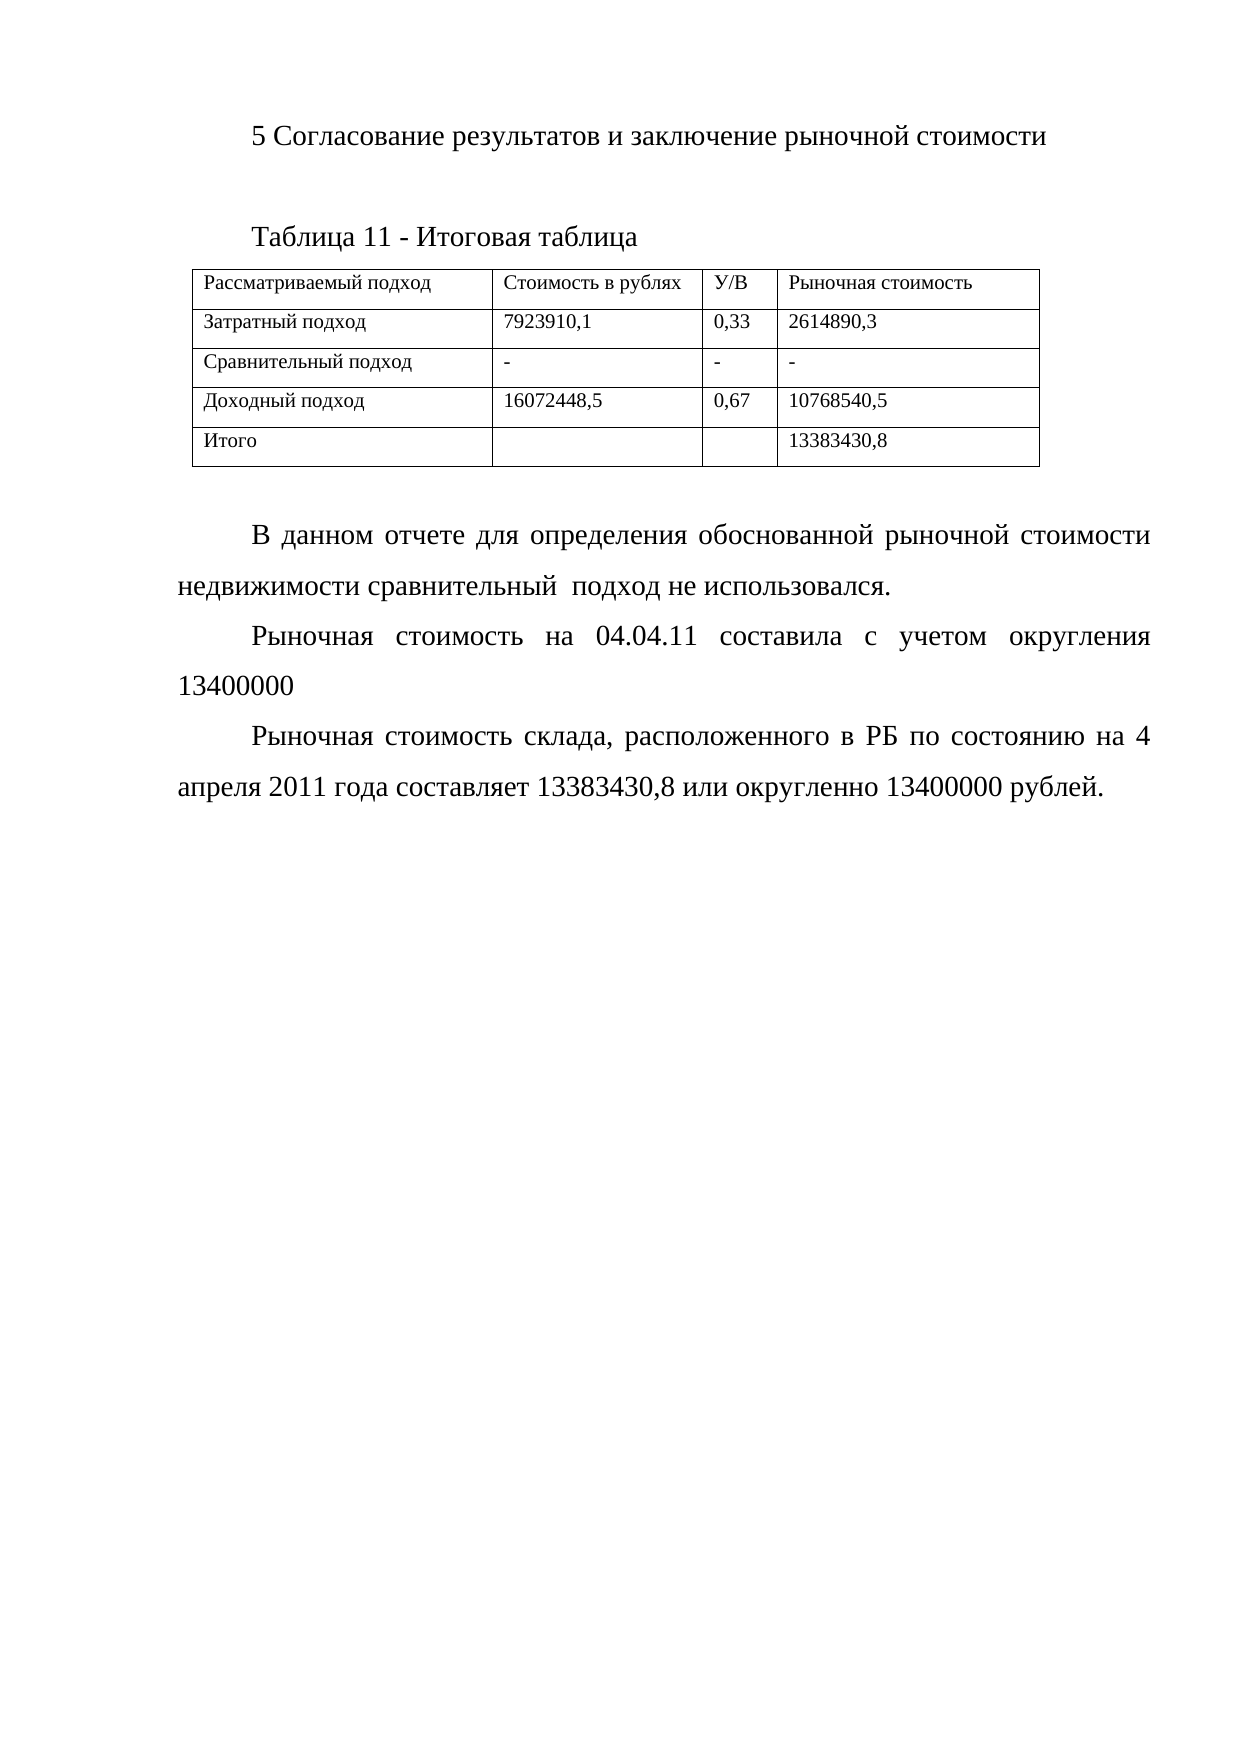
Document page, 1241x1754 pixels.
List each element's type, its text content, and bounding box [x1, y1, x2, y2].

table_cell 0,67 [703, 388, 777, 427]
table_header Рассматриваемый подход [193, 270, 492, 308]
table_header Стоимость в рублях [493, 270, 702, 308]
table_cell 0,33 [703, 310, 777, 348]
table_cell 16072448,5 [493, 388, 702, 427]
table_cell 2614890,3 [778, 310, 1039, 348]
table_cell Доходный подход [193, 388, 492, 427]
table_cell - [493, 349, 702, 387]
table_cell Сравнительный подход [193, 349, 492, 387]
table_cell Итого [193, 428, 492, 466]
table_cell [703, 428, 777, 466]
table_cell 13383430,8 [778, 428, 1039, 466]
text Рыночная стоимость склада, расположенного в РБ по состоянию на 4 апреля 2011 года составляет 13383430,8 или округленно 13400000 рублей. [177, 718, 1152, 802]
table_header У/В [703, 270, 777, 308]
text Рыночная стоимость на 04.04.11 составила с учетом округления 13400000 [177, 618, 1152, 702]
table_cell - [778, 349, 1039, 387]
table_header Рыночная стоимость [778, 270, 1039, 308]
text 5 Согласование результатов и заключение рыночной стоимости [177, 118, 1152, 152]
table_cell [493, 428, 702, 466]
text Таблица 11 - Итоговая таблица [177, 219, 1152, 252]
table_cell Затратный подход [193, 310, 492, 348]
table_cell - [703, 349, 777, 387]
text В данном отчете для определения обоснованной рыночной стоимости недвижимости сравнительный подход не использовался. [177, 517, 1152, 601]
table_cell 10768540,5 [778, 388, 1039, 427]
table_cell 7923910,1 [493, 310, 702, 348]
